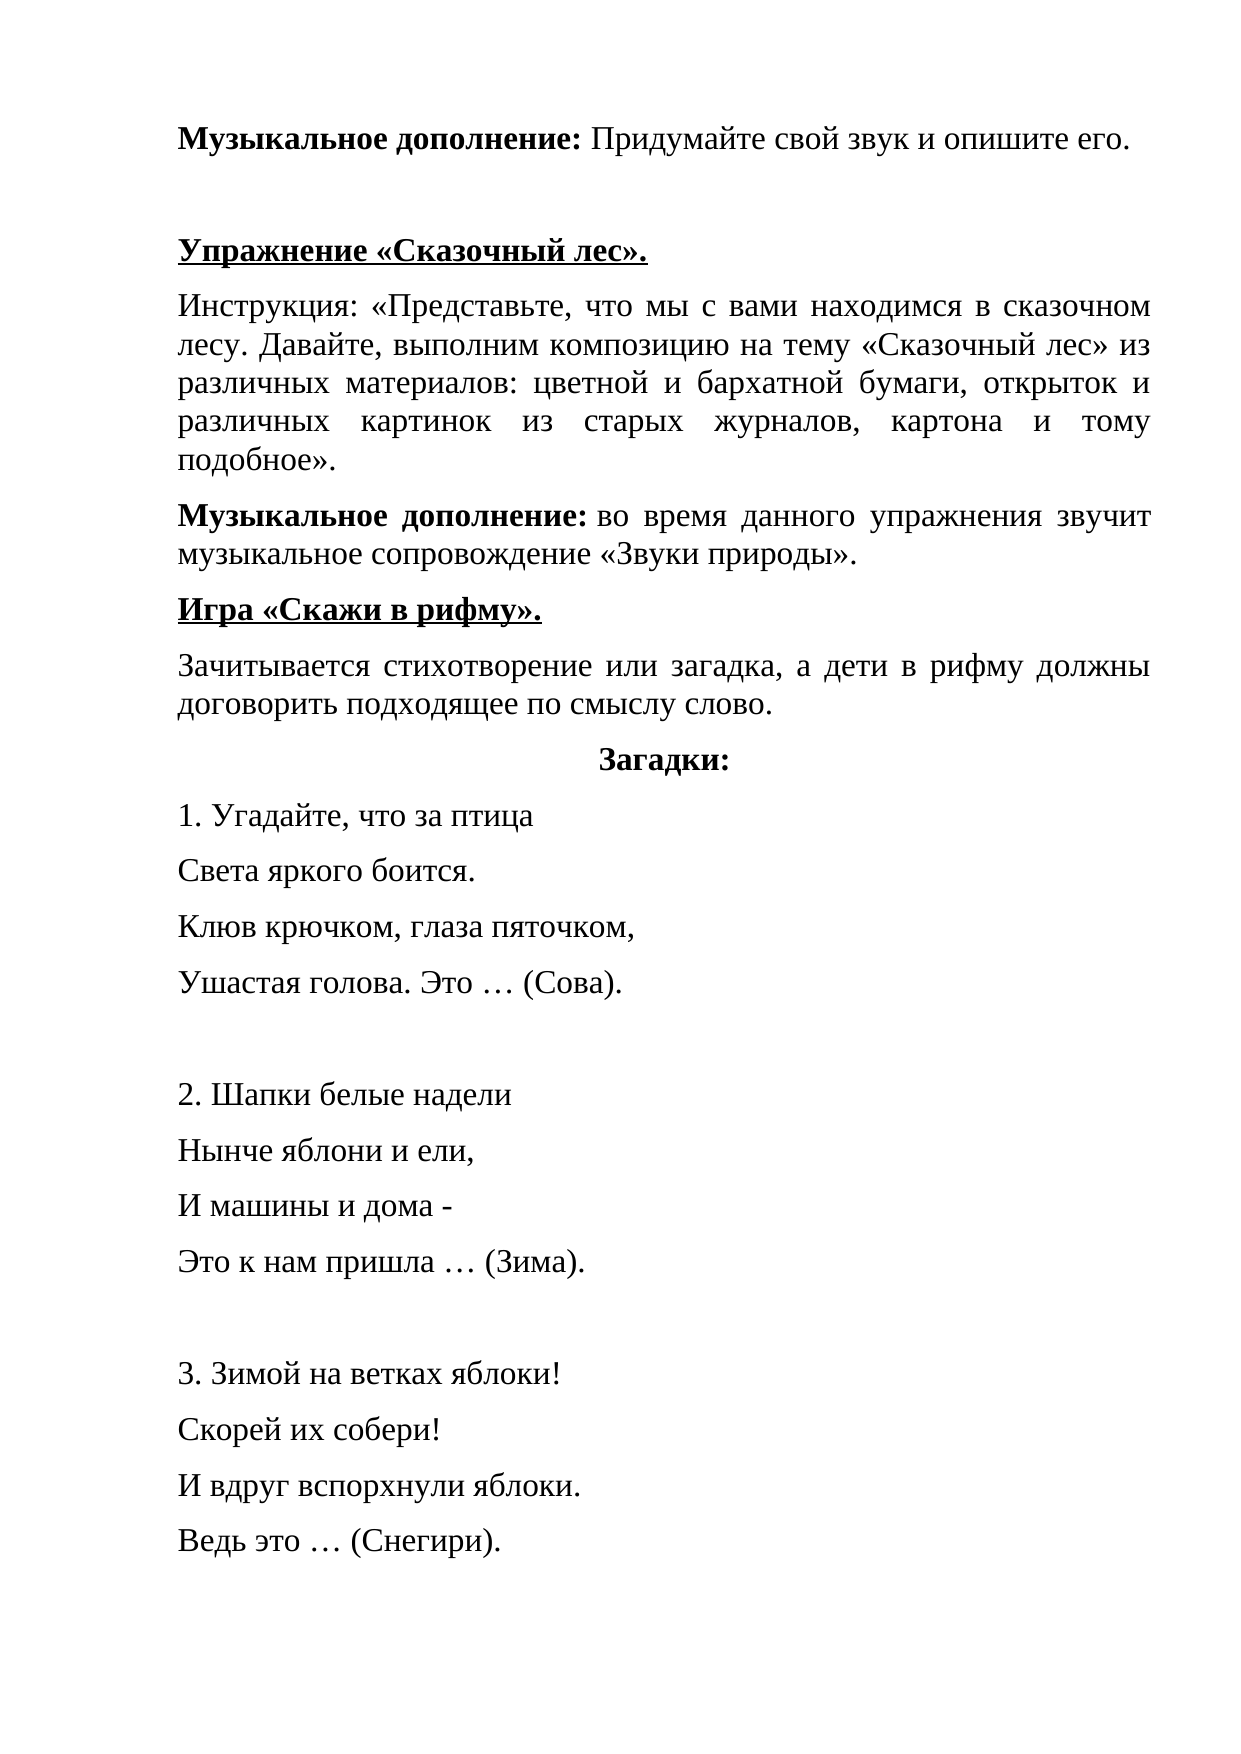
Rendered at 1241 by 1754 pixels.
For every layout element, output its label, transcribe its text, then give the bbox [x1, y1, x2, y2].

text Клюв крючком, глаза пяточком, [177, 906, 1152, 945]
text 3. Зимой на ветках яблоки! [177, 1353, 1152, 1391]
text И вдруг вспорхнули яблоки. [177, 1465, 1152, 1503]
text Игра «Скажи в рифму». [177, 589, 1152, 627]
text Ведь это … (Снегири). [177, 1521, 1152, 1559]
text Музыкальное дополнение: во время данного упражнения звучит музыкальное сопровождение «Звуки природы». [177, 495, 1152, 571]
text Ушастая голова. Это … (Сова). [177, 962, 1152, 1001]
text Света яркого боится. [177, 851, 1152, 889]
text Инструкция: «Представьте, что мы с вами находимся в сказочном лесу. Давайте, выполним композицию на тему «Сказочный лес» из различных материалов: цветной и бархатной бумаги, открыток и различных картинок из старых журналов, картона и тому подобное». [177, 286, 1152, 477]
text Скорей их собери! [177, 1409, 1152, 1447]
text Зачитывается стихотворение или загадка, а дети в рифму должны договорить подходящее по смыслу слово. [177, 645, 1152, 721]
text Нынче яблони и ели, [177, 1130, 1152, 1168]
text Это к нам пришла … (Зима). [177, 1241, 1152, 1280]
text Музыкальное дополнение: Придумайте свой звук и опишите его. [177, 118, 1152, 156]
text Загадки: [177, 739, 1152, 777]
text 1. Угадайте, что за птица [177, 795, 1152, 833]
text 2. Шапки белые надели [177, 1074, 1152, 1112]
text И машины и дома - [177, 1186, 1152, 1224]
text Упражнение «Сказочный лес». [177, 230, 1152, 268]
